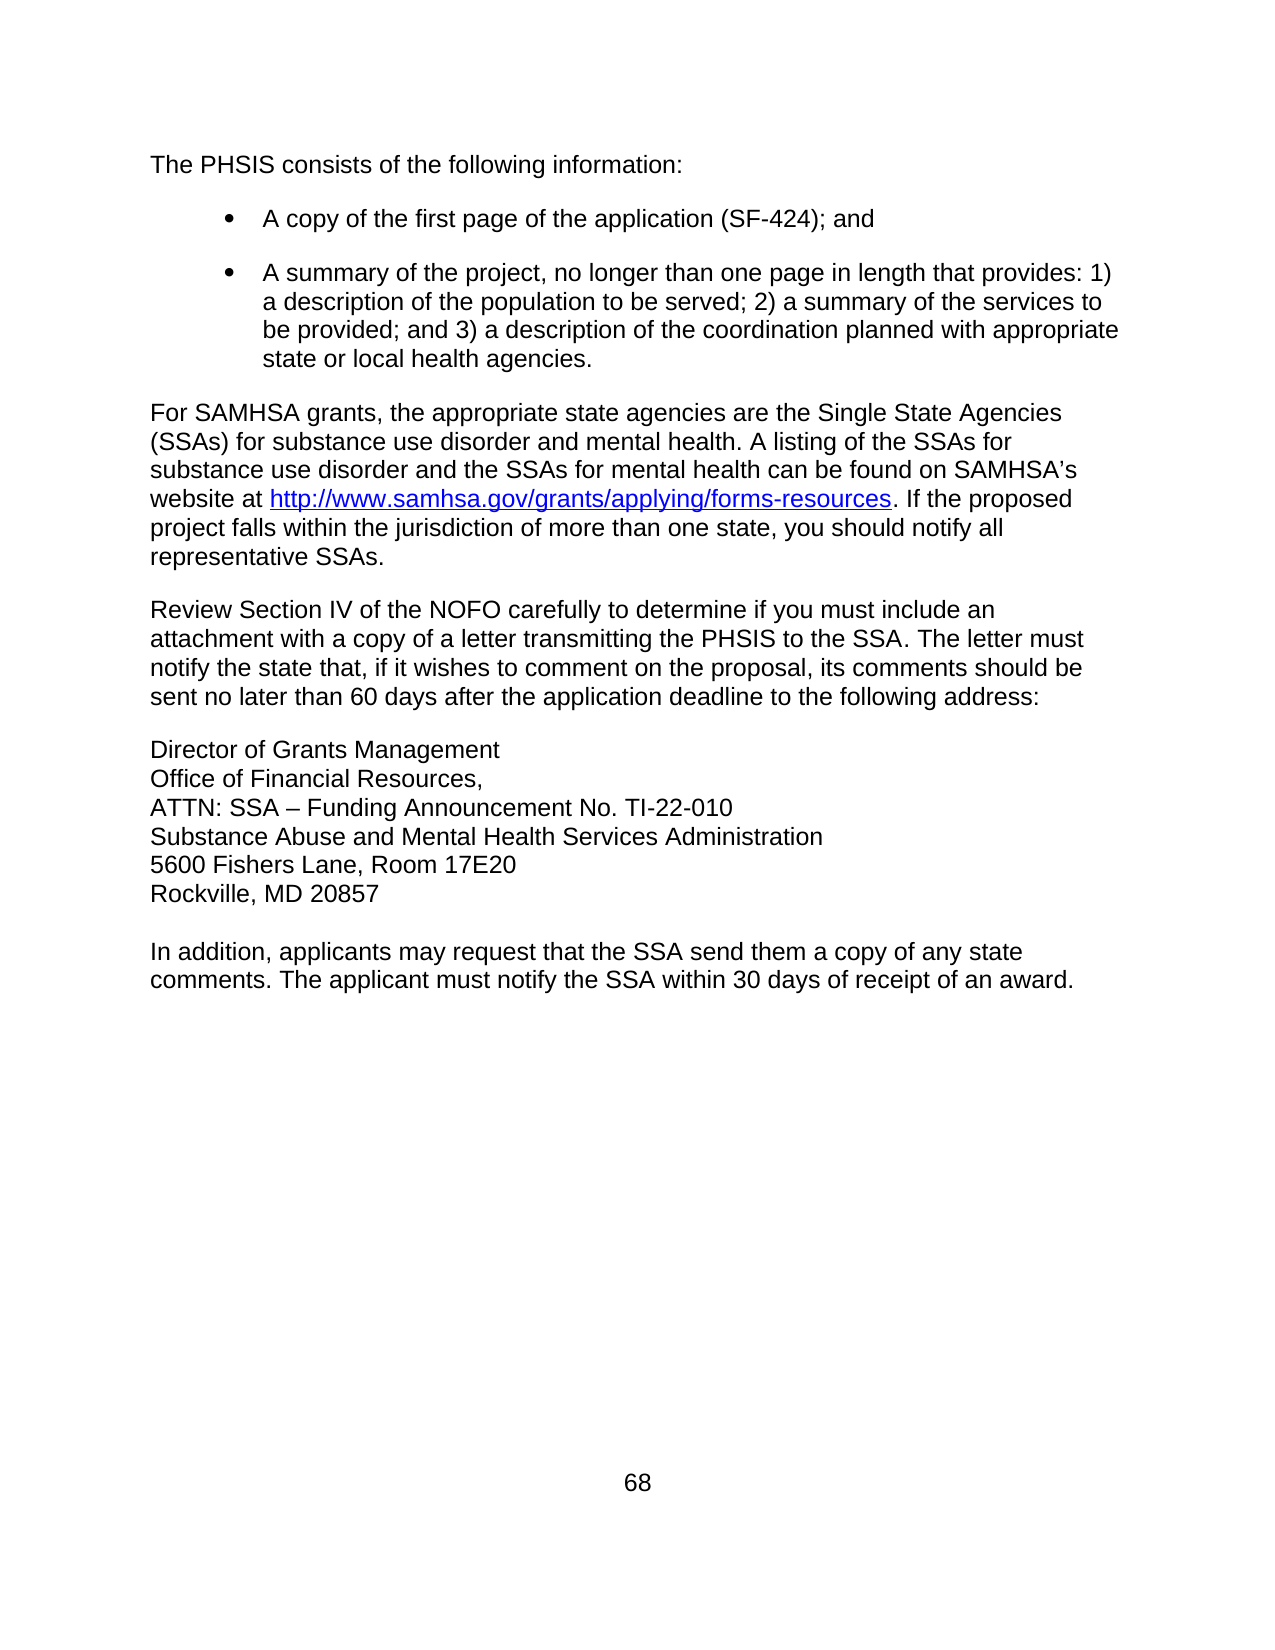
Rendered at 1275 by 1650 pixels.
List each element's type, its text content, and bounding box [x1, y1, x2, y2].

text The PHSIS consists of the following information: [150, 150, 1125, 179]
text 5600 Fishers Lane, Room 17E20 [150, 850, 1125, 879]
text Review Section IV of the NOFO carefully to determine if you must include an attachment with a copy of a letter transmitting the PHSIS to the SSA. The letter must notify the state that, if it wishes to comment on the proposal, its comments should be sent no later than 60 days after the application deadline to the following address: [150, 595, 1125, 710]
text Rockville, MD 20857 [150, 879, 1125, 908]
text Office of Financial Resources, [150, 764, 1125, 793]
text ATTN: SSA – Funding Announcement No. TI-22-010 [150, 793, 1125, 821]
text Substance Abuse and Mental Health Services Administration [150, 821, 1125, 850]
text Director of Grants Management [150, 735, 1125, 764]
list A copy of the first page of the application (SF-424); and [225, 204, 1125, 233]
list A summary of the project, no longer than one page in length that provides: 1) a description of the population to be served; 2) a summary of the services to be provided; and 3) a description of the coordination planned with appropriate state or local health agencies. [225, 258, 1125, 373]
text In addition, applicants may request that the SSA send them a copy of any state comments. The applicant must notify the SSA within 30 days of receipt of an award. [150, 936, 1125, 994]
text For SAMHSA grants, the appropriate state agencies are the Single State Agencies (SSAs) for substance use disorder and mental health. A listing of the SSAs for substance use disorder and the SSAs for mental health can be found on SAMHSA’s website at http://www.samhsa.gov/grants/applying/forms-resources. If the proposed project falls within the jurisdiction of more than one state, you should notify all representative SSAs. [150, 398, 1125, 570]
